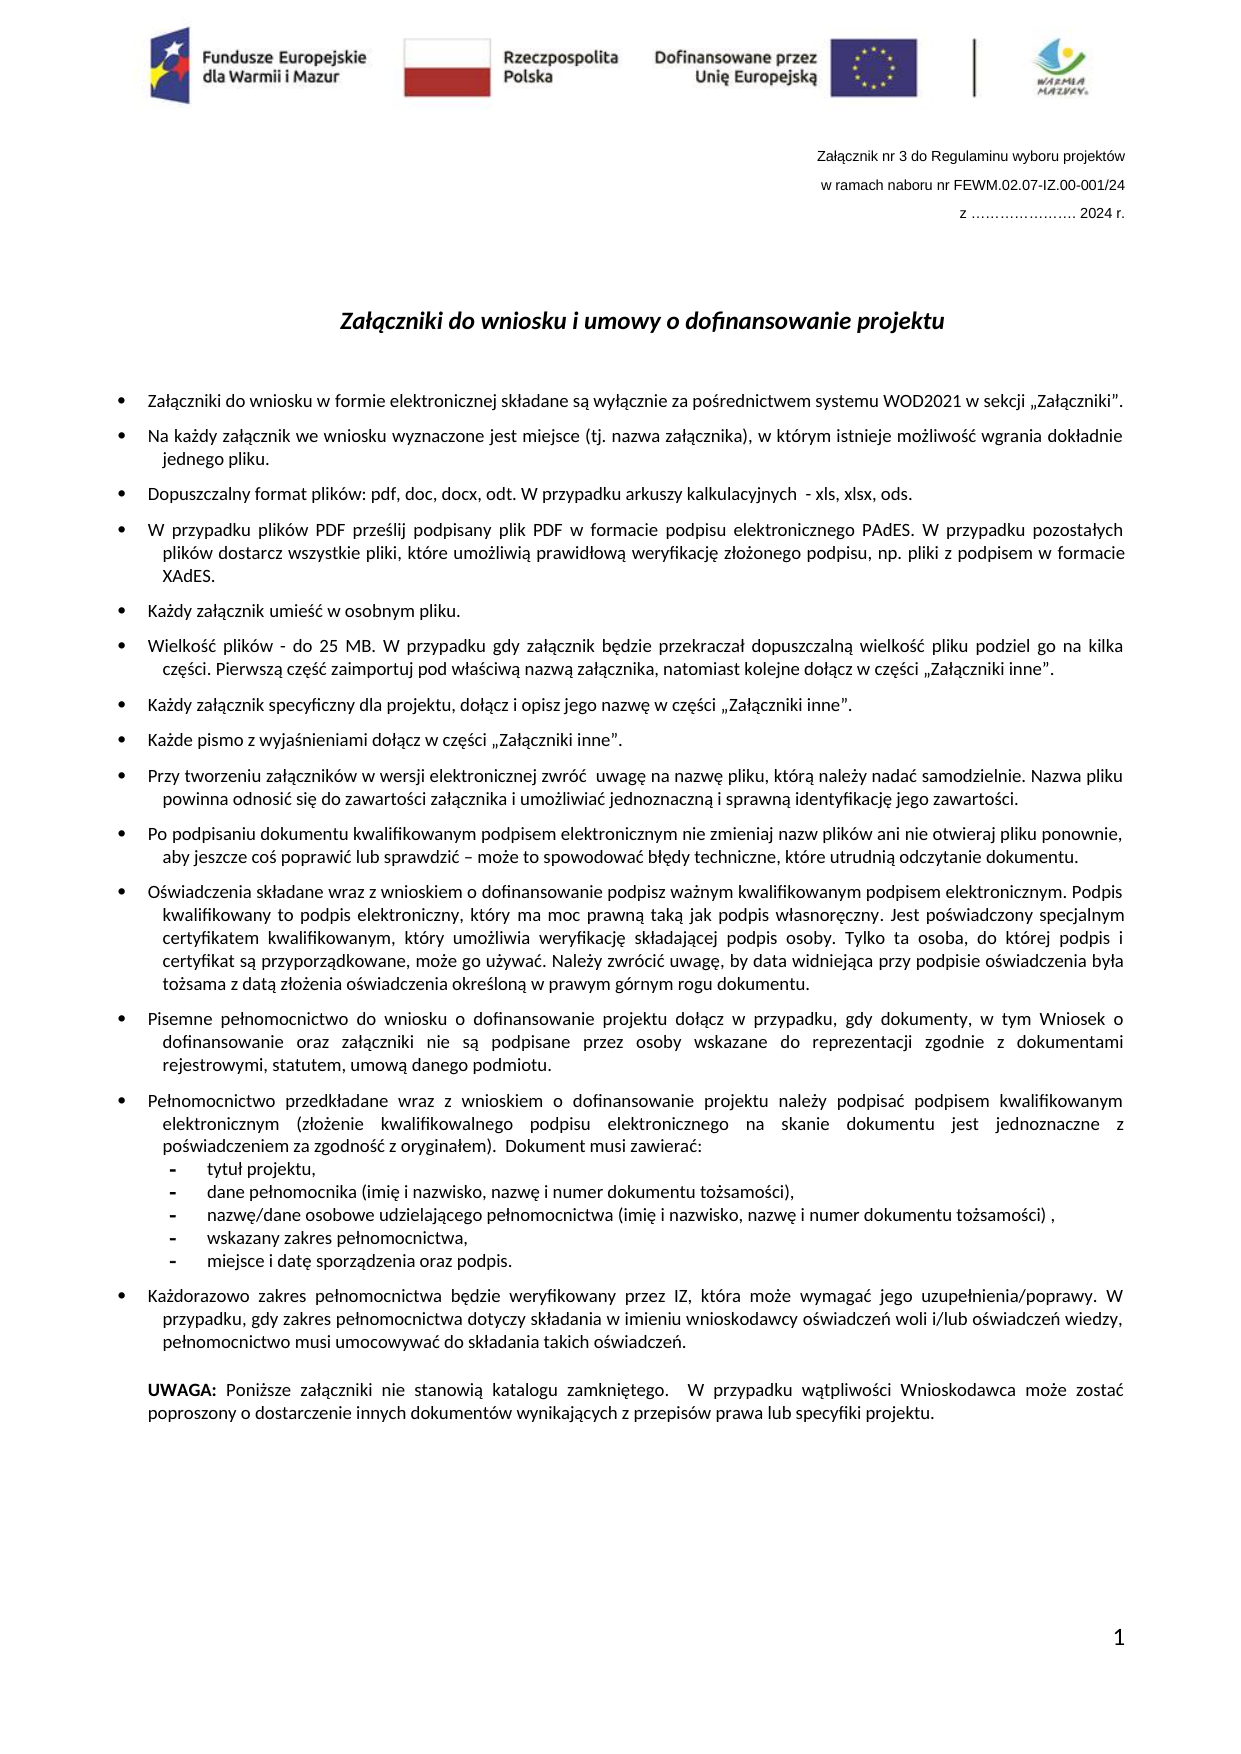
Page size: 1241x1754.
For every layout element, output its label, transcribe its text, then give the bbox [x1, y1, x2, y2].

list Po podpisaniu dokumentu kwalifikowanym podpisem elektronicznym nie zmieniaj nazw plików ani nie otwieraj pliku ponownie, aby jeszcze coś poprawić lub sprawdzić – może to spowodować błędy techniczne, które utrudnią odczytanie dokumentu. [118, 822, 1125, 868]
text UWAGA: Poniższe załączniki nie stanowią katalogu zamkniętego. W przypadku wątpliwości Wnioskodawca może zostać poproszony o dostarczenie innych dokumentów wynikających z przepisów prawa lub specyfiki projektu. [148, 1378, 1125, 1424]
list wskazany zakres pełnomocnictwa, [169, 1226, 1125, 1249]
text Załącznik nr 3 do Regulaminu wyboru projektów [148, 148, 1125, 176]
list Pisemne pełnomocnictwo do wniosku o dofinansowanie projektu dołącz w przypadku, gdy dokumenty, w tym Wniosek o dofinansowanie oraz załączniki nie są podpisane przez osoby wskazane do reprezentacji zgodnie z dokumentami rejestrowymi, statutem, umową danego podmiotu. [118, 1007, 1125, 1076]
list miejsce i datę sporządzenia oraz podpis. [169, 1249, 1125, 1272]
list Na każdy załącznik we wniosku wyznaczone jest miejsce (tj. nazwa załącznika), w którym istnieje możliwość wgrania dokładnie jednego pliku. [118, 424, 1125, 470]
list Załączniki do wniosku i umowy o dofinansowanie projektu [162, 305, 1125, 335]
list Dopuszczalny format plików: pdf, doc, docx, odt. W przypadku arkuszy kalkulacyjnych - xls, xlsx, ods. [118, 482, 1125, 505]
list Przy tworzeniu załączników w wersji elektronicznej zwróć uwagę na nazwę pliku, którą należy nadać samodzielnie. Nazwa pliku powinna odnosić się do zawartości załącznika i umożliwiać jednoznaczną i sprawną identyfikację jego zawartości. [118, 764, 1125, 809]
list Każde pismo z wyjaśnieniami dołącz w części „Załączniki inne”. [118, 728, 1125, 751]
list Wielkość plików - do 25 MB. W przypadku gdy załącznik będzie przekraczał dopuszczalną wielkość pliku podziel go na kilka części. Pierwszą część zaimportuj pod właściwą nazwą załącznika, natomiast kolejne dołącz w części „Załączniki inne”. [118, 634, 1125, 680]
list dane pełnomocnika (imię i nazwisko, nazwę i numer dokumentu tożsamości), [169, 1180, 1125, 1203]
list nazwę/dane osobowe udzielającego pełnomocnictwa (imię i nazwisko, nazwę i numer dokumentu tożsamości) , [169, 1203, 1125, 1226]
text z …………………. 2024 r. [148, 205, 1125, 234]
list Każdy załącznik specyficzny dla projektu, dołącz i opisz jego nazwę w części „Załączniki inne”. [118, 693, 1125, 716]
picture [132, 8, 1104, 118]
list Każdorazowo zakres pełnomocnictwa będzie weryfikowany przez IZ, która może wymagać jego uzupełnienia/poprawy. W przypadku, gdy zakres pełnomocnictwa dotyczy składania w imieniu wnioskodawcy oświadczeń woli i/lub oświadczeń wiedzy, pełnomocnictwo musi umocowywać do składania takich oświadczeń. [118, 1284, 1125, 1353]
list Pełnomocnictwo przedkładane wraz z wnioskiem o dofinansowanie projektu należy podpisać podpisem kwalifikowanym elektronicznym (złożenie kwalifikowalnego podpisu elektronicznego na skanie dokumentu jest jednoznaczne z poświadczeniem za zgodność z oryginałem). Dokument musi zawierać: [118, 1089, 1125, 1157]
list Oświadczenia składane wraz z wnioskiem o dofinansowanie podpisz ważnym kwalifikowanym podpisem elektronicznym. Podpis kwalifikowany to podpis elektroniczny, który ma moc prawną taką jak podpis własnoręczny. Jest poświadczony specjalnym certyfikatem kwalifikowanym, który umożliwia weryfikację składającej podpis osoby. Tylko ta osoba, do której podpis i certyfikat są przyporządkowane, może go używać. Należy zwrócić uwagę, by data widniejąca przy podpisie oświadczenia była tożsama z datą złożenia oświadczenia określoną w prawym górnym rogu dokumentu. [118, 880, 1125, 995]
list Każdy załącznik umieść w osobnym pliku. [118, 599, 1125, 622]
list Załączniki do wniosku w formie elektronicznej składane są wyłącznie za pośrednictwem systemu WOD2021 w sekcji „Załączniki”. [118, 389, 1125, 412]
text w ramach naboru nr FEWM.02.07-IZ.00-001/24 [148, 176, 1125, 205]
list tytuł projektu, [169, 1157, 1125, 1180]
list W przypadku plików PDF prześlij podpisany plik PDF w formacie podpisu elektronicznego PAdES. W przypadku pozostałych plików dostarcz wszystkie pliki, które umożliwią prawidłową weryfikację złożonego podpisu, np. pliki z podpisem w formacie XAdES. [118, 518, 1125, 587]
